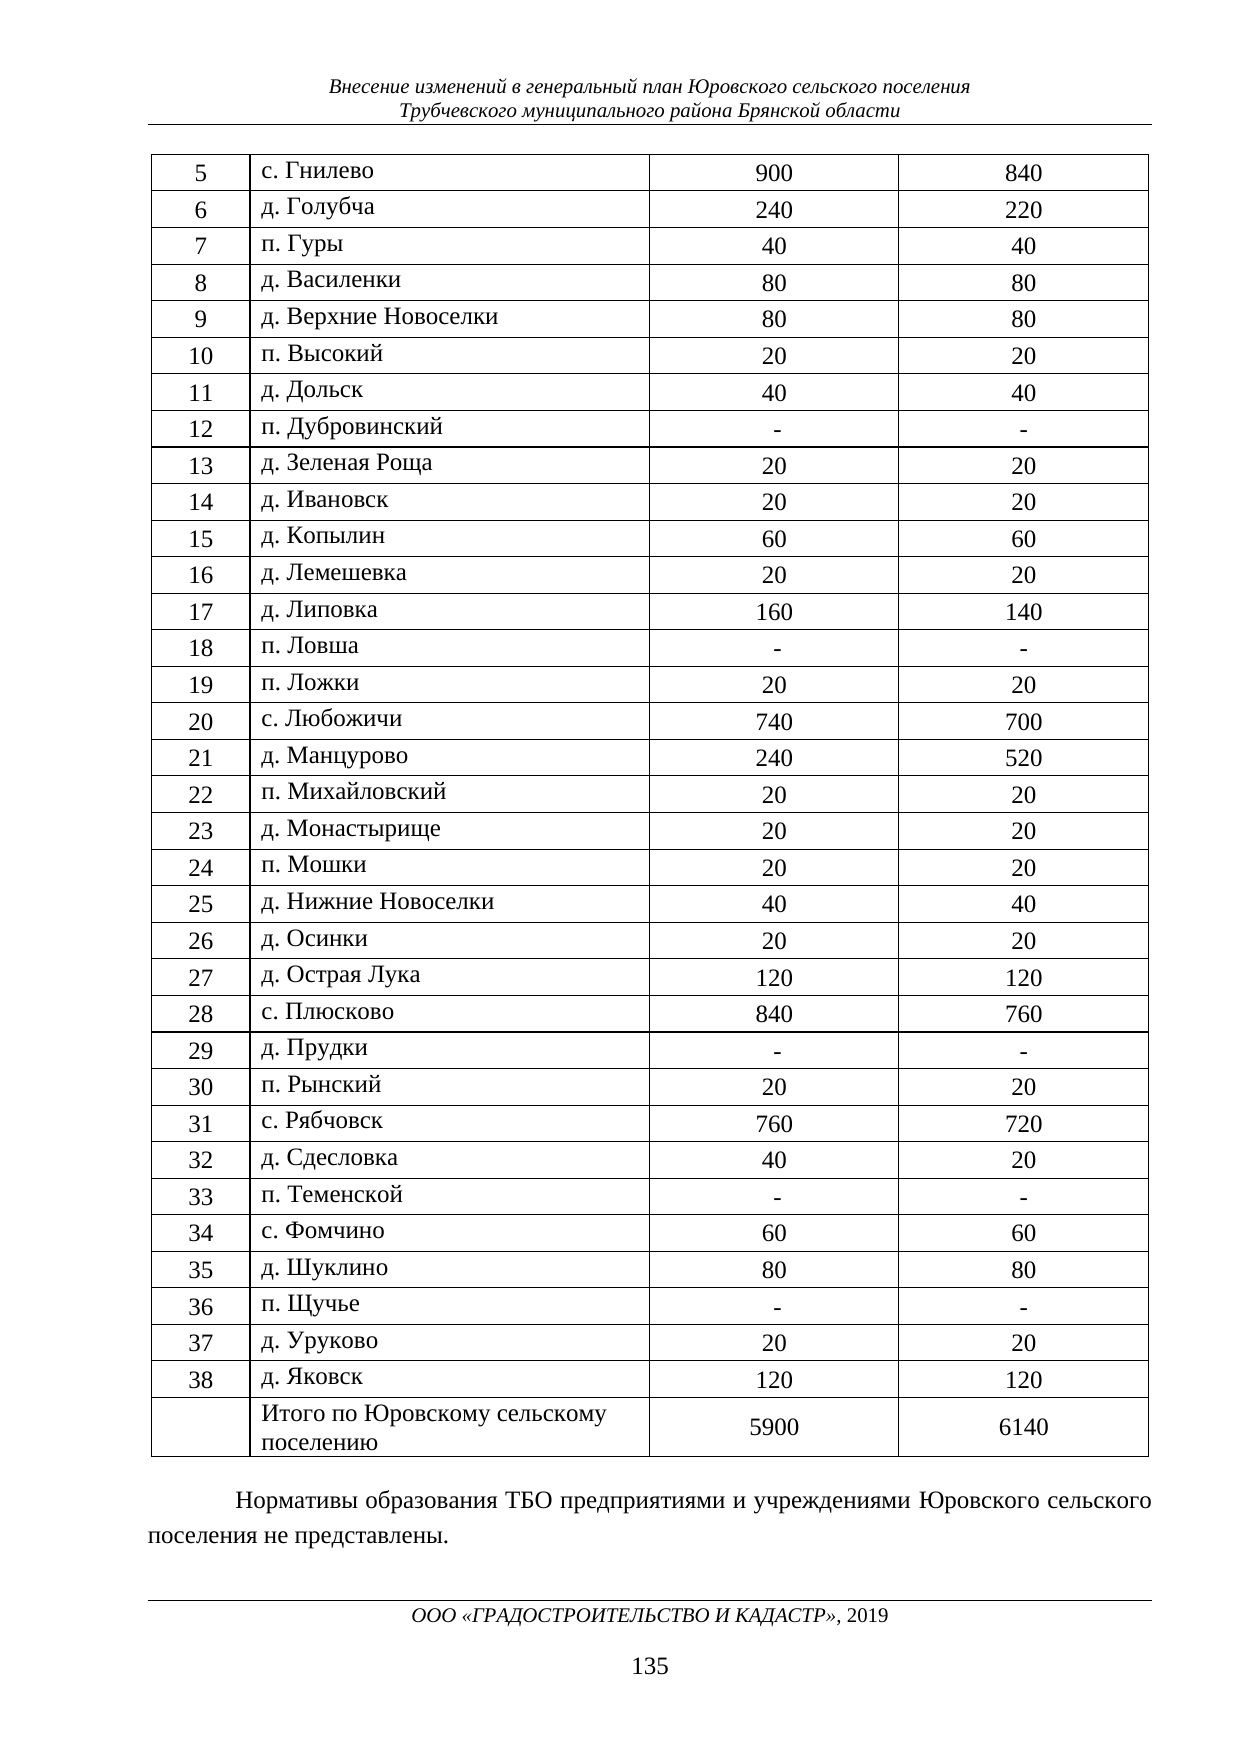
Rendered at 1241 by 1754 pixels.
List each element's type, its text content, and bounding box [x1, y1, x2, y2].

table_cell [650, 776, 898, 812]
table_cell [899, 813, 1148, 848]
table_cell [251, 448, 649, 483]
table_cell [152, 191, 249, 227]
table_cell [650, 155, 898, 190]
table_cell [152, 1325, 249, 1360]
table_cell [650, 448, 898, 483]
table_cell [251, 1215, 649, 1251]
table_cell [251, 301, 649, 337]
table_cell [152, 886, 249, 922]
text Нормативы образования ТБО предприятиями и учреждениями Юровского сельского поселения не представлены. [148, 1485, 1152, 1548]
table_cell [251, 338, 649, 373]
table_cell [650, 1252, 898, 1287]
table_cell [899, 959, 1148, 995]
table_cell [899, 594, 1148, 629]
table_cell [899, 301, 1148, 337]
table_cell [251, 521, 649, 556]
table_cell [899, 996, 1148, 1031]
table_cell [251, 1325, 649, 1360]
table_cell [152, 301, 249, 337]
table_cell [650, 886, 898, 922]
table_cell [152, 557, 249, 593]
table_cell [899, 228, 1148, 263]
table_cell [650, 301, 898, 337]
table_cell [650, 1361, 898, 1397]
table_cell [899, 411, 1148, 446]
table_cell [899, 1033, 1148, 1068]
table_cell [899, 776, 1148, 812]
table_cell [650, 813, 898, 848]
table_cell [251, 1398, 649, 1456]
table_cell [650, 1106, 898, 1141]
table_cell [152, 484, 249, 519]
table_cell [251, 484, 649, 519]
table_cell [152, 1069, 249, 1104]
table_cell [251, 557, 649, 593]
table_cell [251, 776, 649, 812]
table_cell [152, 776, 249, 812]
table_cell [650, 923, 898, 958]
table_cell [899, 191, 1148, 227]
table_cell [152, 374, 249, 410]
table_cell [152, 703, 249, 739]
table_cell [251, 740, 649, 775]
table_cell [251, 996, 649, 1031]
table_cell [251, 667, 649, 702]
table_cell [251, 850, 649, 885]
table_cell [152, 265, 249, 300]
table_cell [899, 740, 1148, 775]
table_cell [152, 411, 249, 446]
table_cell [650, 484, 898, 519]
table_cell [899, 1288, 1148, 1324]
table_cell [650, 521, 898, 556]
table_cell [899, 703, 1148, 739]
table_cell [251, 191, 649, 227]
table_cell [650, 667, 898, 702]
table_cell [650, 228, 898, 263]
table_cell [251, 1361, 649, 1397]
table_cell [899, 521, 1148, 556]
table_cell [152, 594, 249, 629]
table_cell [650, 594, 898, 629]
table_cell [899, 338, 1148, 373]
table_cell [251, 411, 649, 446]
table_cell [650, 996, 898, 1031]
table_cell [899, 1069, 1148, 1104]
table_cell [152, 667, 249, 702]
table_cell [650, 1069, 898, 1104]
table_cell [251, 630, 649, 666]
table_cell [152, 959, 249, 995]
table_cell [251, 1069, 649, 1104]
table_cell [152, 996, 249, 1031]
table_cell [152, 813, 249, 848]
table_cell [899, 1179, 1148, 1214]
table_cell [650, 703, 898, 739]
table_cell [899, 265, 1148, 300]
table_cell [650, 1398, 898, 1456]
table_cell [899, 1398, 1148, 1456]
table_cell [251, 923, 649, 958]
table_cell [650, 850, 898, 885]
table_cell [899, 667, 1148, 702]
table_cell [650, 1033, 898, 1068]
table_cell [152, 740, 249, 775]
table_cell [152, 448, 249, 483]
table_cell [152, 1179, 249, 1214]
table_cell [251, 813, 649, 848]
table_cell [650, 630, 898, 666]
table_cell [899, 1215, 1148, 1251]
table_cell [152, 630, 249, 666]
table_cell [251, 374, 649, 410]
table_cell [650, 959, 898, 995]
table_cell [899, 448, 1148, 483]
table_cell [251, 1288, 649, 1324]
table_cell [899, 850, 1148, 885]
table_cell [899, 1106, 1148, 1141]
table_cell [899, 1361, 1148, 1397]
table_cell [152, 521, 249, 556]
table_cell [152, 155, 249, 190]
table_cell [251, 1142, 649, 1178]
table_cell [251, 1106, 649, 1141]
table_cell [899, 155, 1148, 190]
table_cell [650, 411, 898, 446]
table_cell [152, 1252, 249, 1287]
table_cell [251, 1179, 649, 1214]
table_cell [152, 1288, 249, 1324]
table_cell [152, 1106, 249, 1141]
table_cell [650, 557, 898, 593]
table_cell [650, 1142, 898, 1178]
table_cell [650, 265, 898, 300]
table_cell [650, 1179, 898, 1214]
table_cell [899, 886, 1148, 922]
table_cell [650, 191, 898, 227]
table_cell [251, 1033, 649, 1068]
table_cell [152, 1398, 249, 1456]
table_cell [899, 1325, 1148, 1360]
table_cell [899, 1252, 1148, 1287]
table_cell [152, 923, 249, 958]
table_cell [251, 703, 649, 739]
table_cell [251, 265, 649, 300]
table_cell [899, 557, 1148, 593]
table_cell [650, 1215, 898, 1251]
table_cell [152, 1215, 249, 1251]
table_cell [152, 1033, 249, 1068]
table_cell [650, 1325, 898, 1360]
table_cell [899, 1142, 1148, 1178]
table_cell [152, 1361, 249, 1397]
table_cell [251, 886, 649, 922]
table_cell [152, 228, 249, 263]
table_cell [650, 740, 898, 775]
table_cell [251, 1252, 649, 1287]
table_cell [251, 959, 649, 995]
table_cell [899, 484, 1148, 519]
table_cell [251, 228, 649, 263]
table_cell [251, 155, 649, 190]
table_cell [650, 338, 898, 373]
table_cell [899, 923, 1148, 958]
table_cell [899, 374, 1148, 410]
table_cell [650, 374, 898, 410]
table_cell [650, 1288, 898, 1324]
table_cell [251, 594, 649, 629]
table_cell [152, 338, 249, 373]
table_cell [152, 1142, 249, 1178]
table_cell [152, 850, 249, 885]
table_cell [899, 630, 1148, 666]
